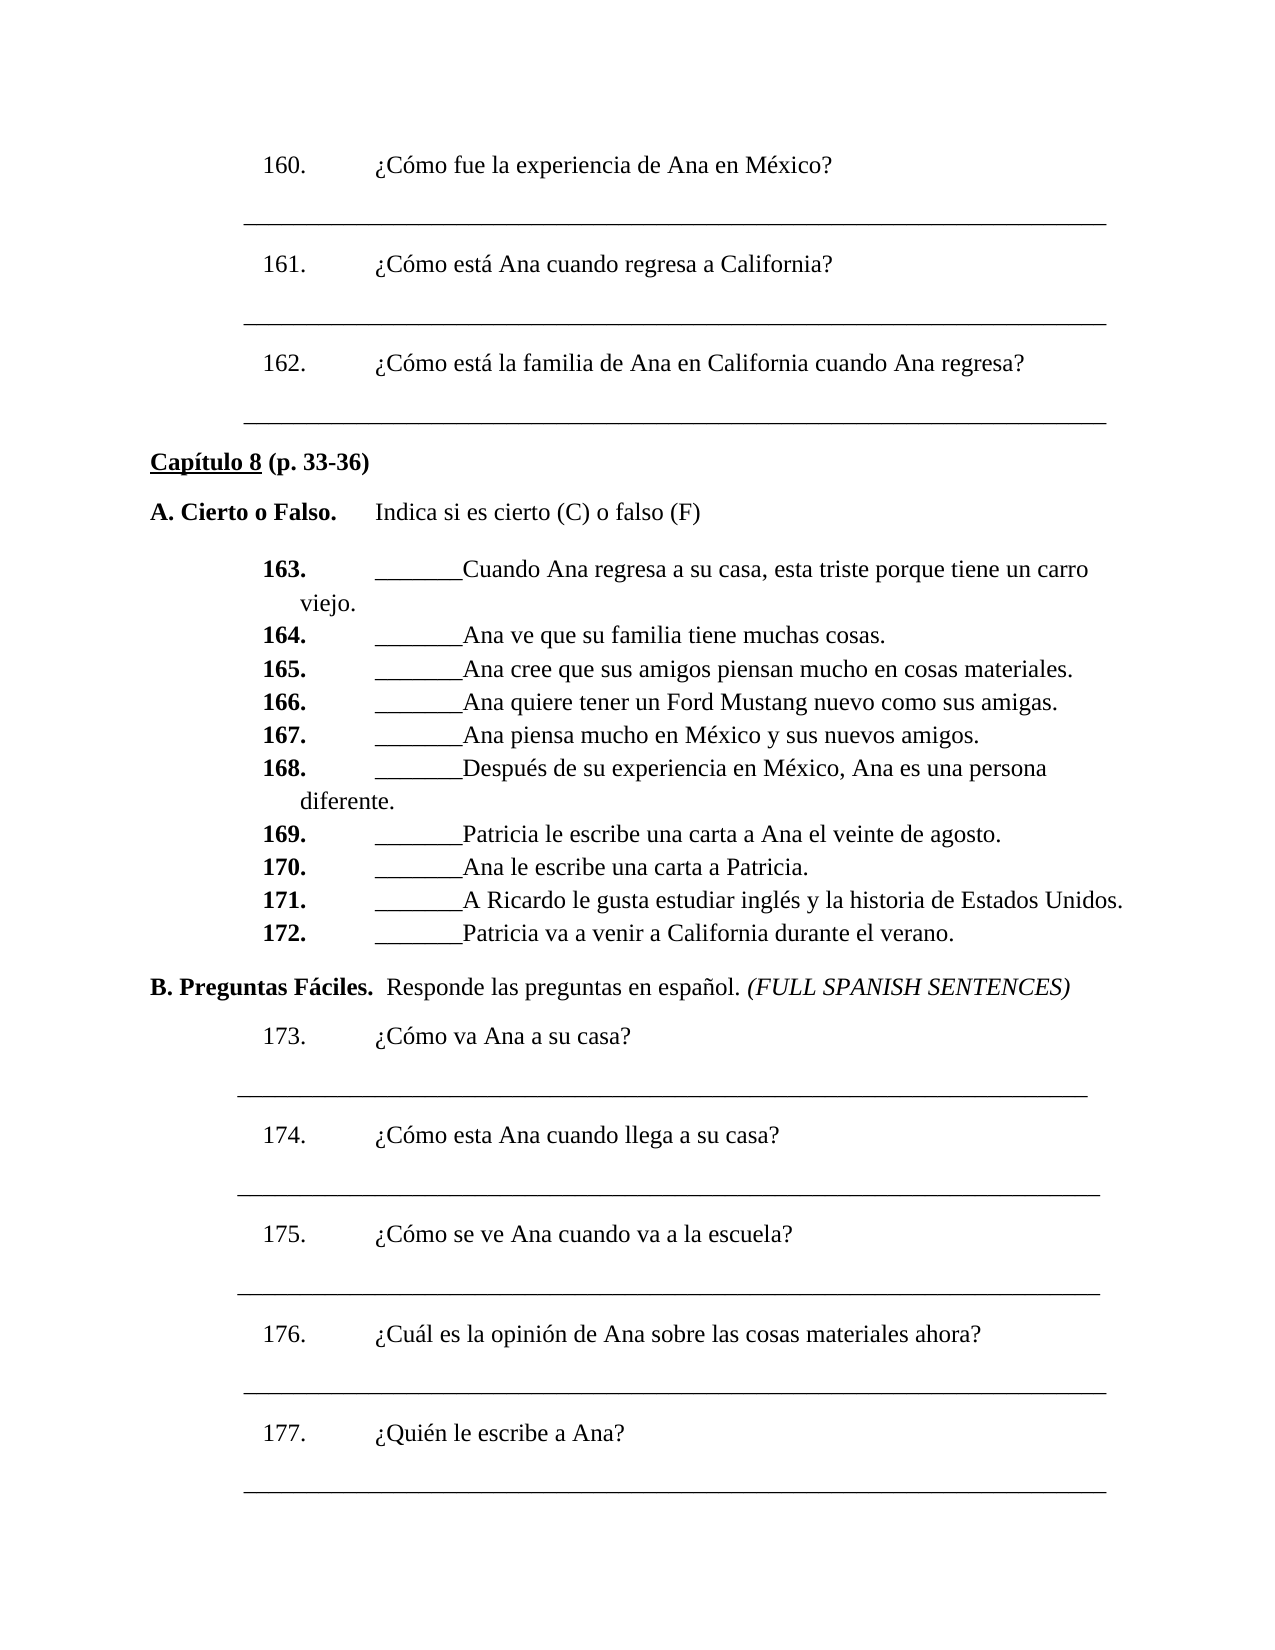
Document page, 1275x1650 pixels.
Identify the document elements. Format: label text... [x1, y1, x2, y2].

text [244, 1467, 1125, 1496]
list _______Después de su experiencia en México, Ana es una persona diferente. [262, 753, 1125, 814]
list _______Patricia le escribe una carta a Ana el veinte de agosto. [262, 819, 1125, 847]
list ¿Cómo fue la experiencia de Ana en México? [262, 150, 1125, 179]
list ¿Cómo está la familia de Ana en California cuando Ana regresa? [262, 348, 1125, 377]
text _____________________________________________________________________ [150, 1269, 1125, 1298]
list _______Ana ve que su familia tiene muchas cosas. [262, 621, 1125, 649]
text ____________________________________________________________________ [150, 1071, 1125, 1099]
list _______Patricia va a venir a California durante el verano. [262, 918, 1125, 947]
list ¿Cuál es la opinión de Ana sobre las cosas materiales ahora? [262, 1319, 1125, 1347]
list _______Cuando Ana regresa a su casa, esta triste porque tiene un carro viejo. [262, 554, 1125, 616]
list _______A Ricardo le gusta estudiar inglés y la historia de Estados Unidos. [262, 885, 1125, 913]
text _____________________________________________________________________ [244, 299, 1125, 327]
text A. Cierto o Falso. Indica si es cierto (C) o falso (F) [150, 497, 1125, 526]
list ¿Quién le escribe a Ana? [262, 1418, 1125, 1447]
list ¿Cómo está Ana cuando regresa a California? [262, 249, 1125, 278]
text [244, 199, 1125, 228]
list _______Ana le escribe una carta a Patricia. [262, 852, 1125, 881]
text _____________________________________________________________________ [150, 1170, 1125, 1199]
list ¿Cómo esta Ana cuando llega a su casa? [262, 1120, 1125, 1149]
text _____________________________________________________________________ [244, 398, 1125, 427]
list ¿Cómo se ve Ana cuando va a la escuela? [262, 1219, 1125, 1248]
text Capítulo 8 (p. 33-36) [150, 447, 1125, 476]
list _______Ana piensa mucho en México y sus nuevos amigos. [262, 720, 1125, 748]
text B. Preguntas Fáciles. Responde las preguntas en español. (FULL SPANISH SENTENCES) [150, 972, 1125, 1000]
list _______Ana cree que sus amigos piensan mucho en cosas materiales. [262, 654, 1125, 682]
list _______Ana quiere tener un Ford Mustang nuevo como sus amigas. [262, 687, 1125, 715]
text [244, 1368, 1125, 1397]
list ¿Cómo va Ana a su casa? [262, 1021, 1125, 1050]
